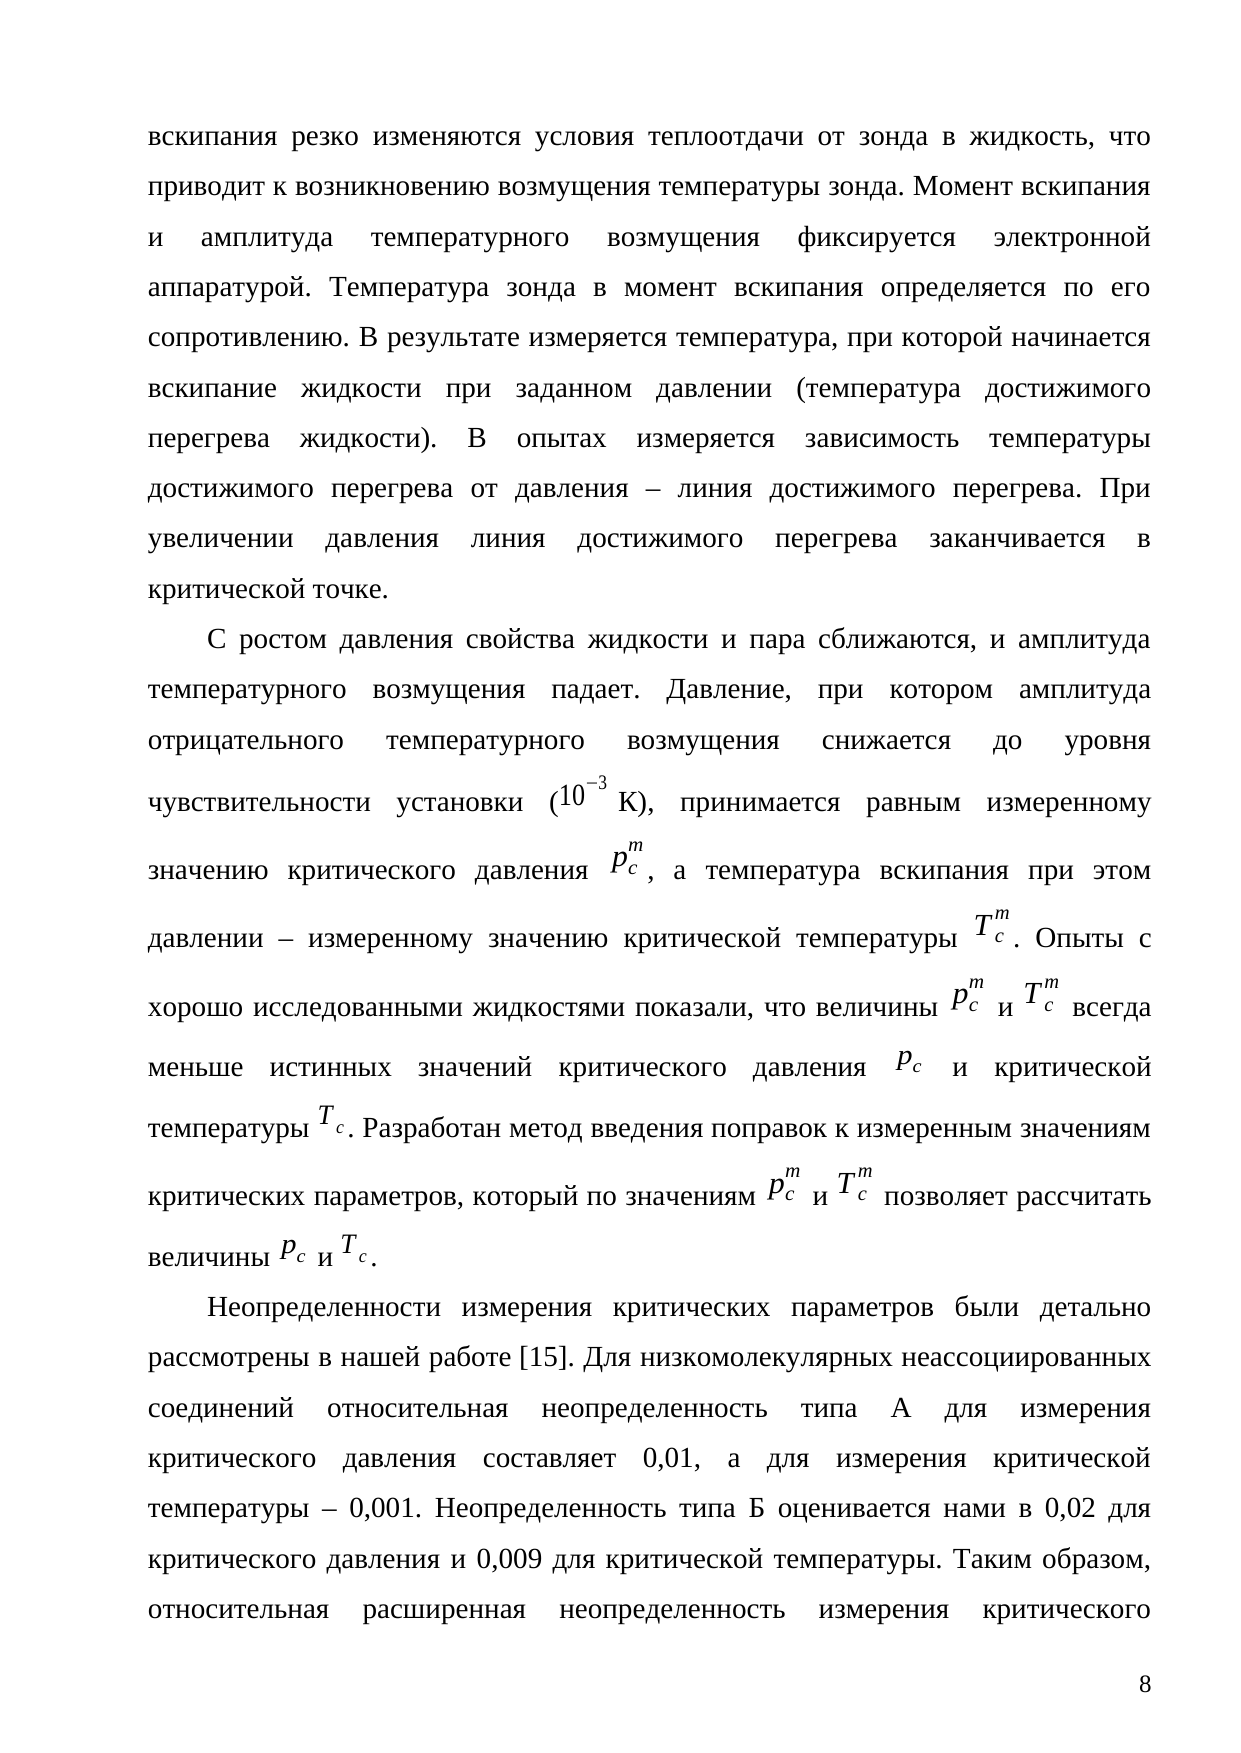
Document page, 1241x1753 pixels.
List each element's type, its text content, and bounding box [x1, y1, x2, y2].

text С ростом давления свойства жидкости и пара сближаются, и амплитуда температурного возмущения падает. Давление, при котором амплитуда отрицательного температурного возмущения снижается до уровня чувствительности установки ( К), принимается равным измеренному значению критического давления , а температура вскипания при этом давлении – измеренному значению критической температуры . Опыты с хорошо исследованными жидкостями показали, что величины и всегда меньше истинных значений критического давления и критической температуры . Разработан метод введения поправок к измеренным значениям критических параметров, который по значениям и позволяет рассчитать величины и . [148, 621, 1152, 1272]
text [148, 118, 1152, 604]
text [148, 1289, 1152, 1624]
